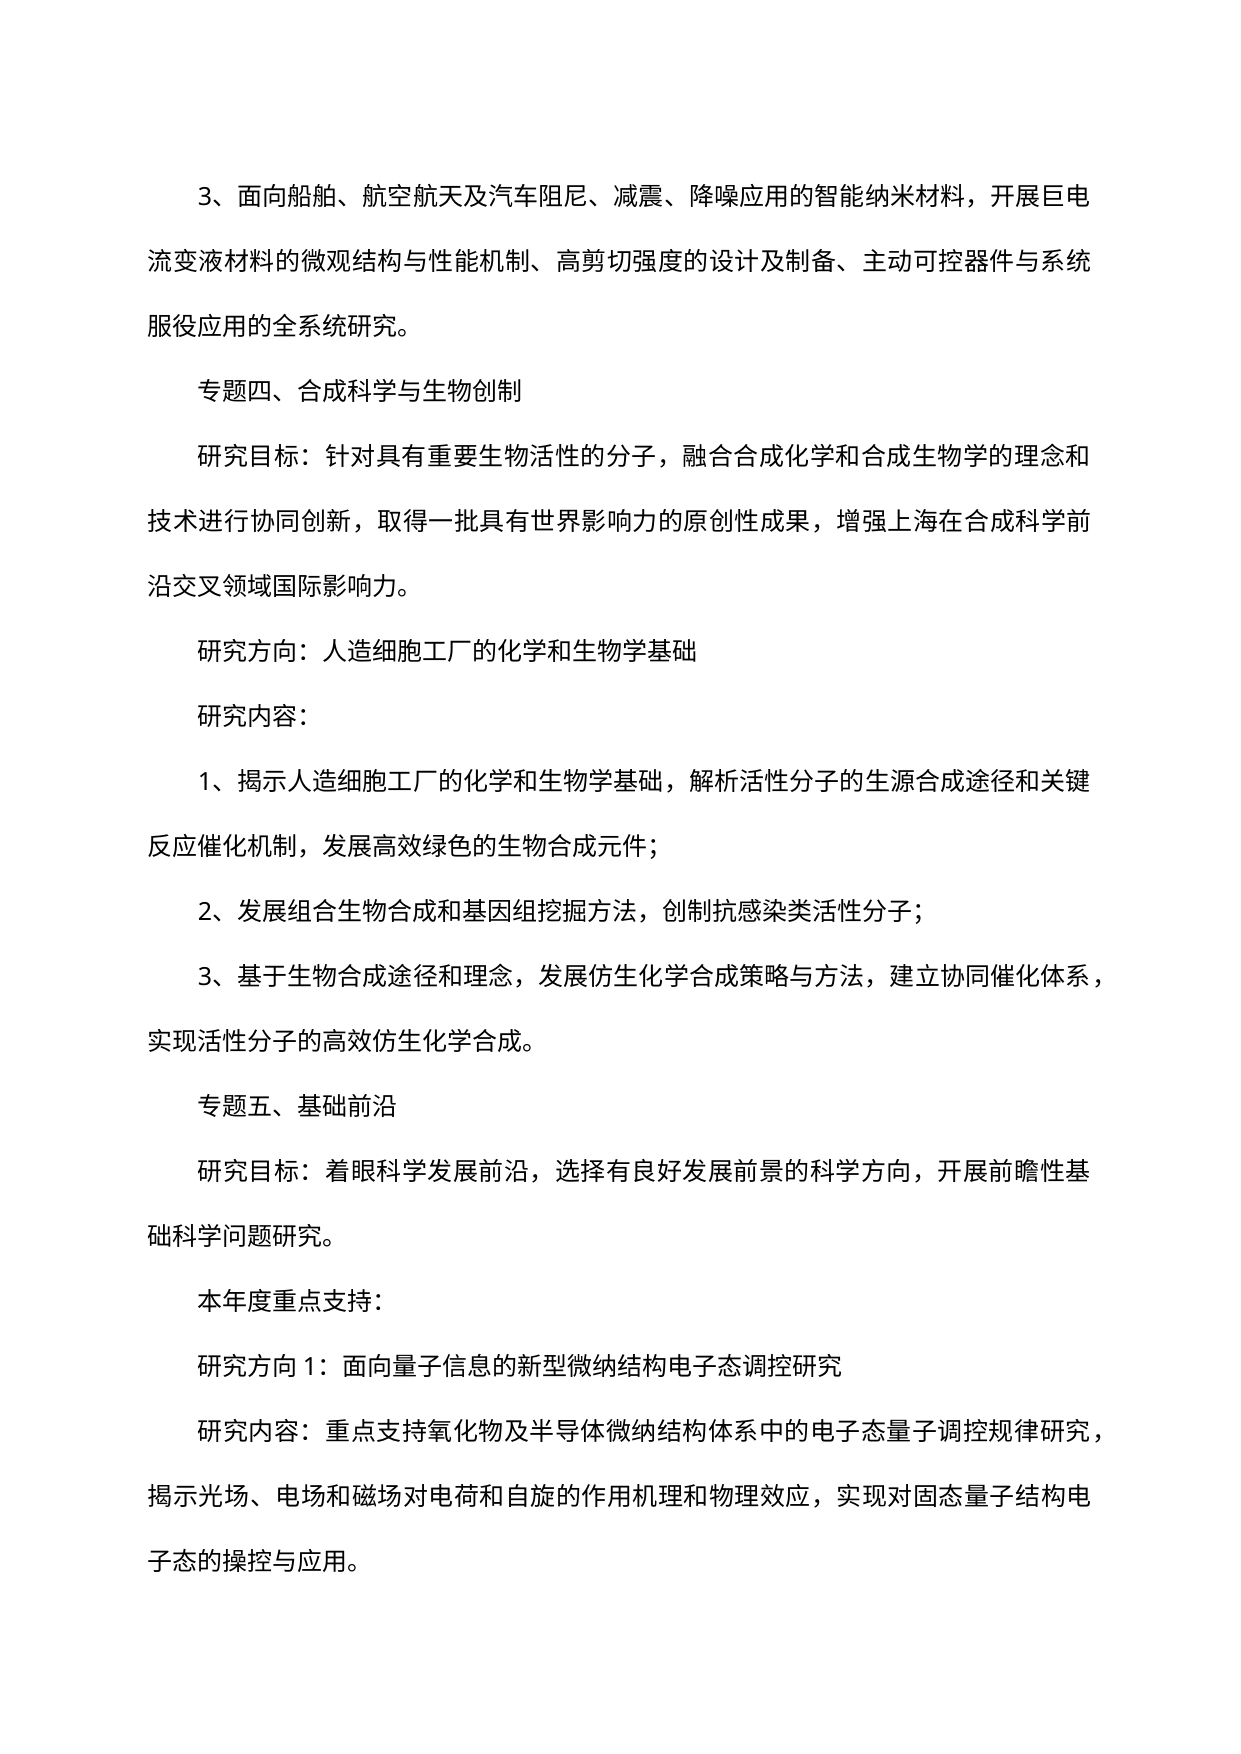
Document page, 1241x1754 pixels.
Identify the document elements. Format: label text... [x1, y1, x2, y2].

text 专题四、合成科学与生物创制 [148, 357, 1092, 422]
text 研究方向1：面向量子信息的新型微纳结构电子态调控研究 [148, 1332, 1092, 1397]
text 1、揭示人造细胞工厂的化学和生物学基础，解析活性分子的生源合成途径和关键反应催化机制，发展高效绿色的生物合成元件； [148, 747, 1092, 877]
text 3、基于生物合成途径和理念，发展仿生化学合成策略与方法，建立协同催化体系，实现活性分子的高效仿生化学合成。 [148, 942, 1092, 1072]
text 2、发展组合生物合成和基因组挖掘方法，创制抗感染类活性分子； [148, 877, 1092, 942]
text 本年度重点支持： [148, 1267, 1092, 1332]
text 研究内容： [148, 682, 1092, 747]
text 3、面向船舶、航空航天及汽车阻尼、减震、降噪应用的智能纳米材料，开展巨电流变液材料的微观结构与性能机制、高剪切强度的设计及制备、主动可控器件与系统服役应用的全系统研究。 [148, 162, 1092, 357]
text 专题五、基础前沿 [148, 1072, 1092, 1137]
text 研究目标：针对具有重要生物活性的分子，融合合成化学和合成生物学的理念和技术进行协同创新，取得一批具有世界影响力的原创性成果，增强上海在合成科学前沿交叉领域国际影响力。 [148, 422, 1092, 617]
text 研究目标：着眼科学发展前沿，选择有良好发展前景的科学方向，开展前瞻性基础科学问题研究。 [148, 1137, 1092, 1267]
text 研究内容：重点支持氧化物及半导体微纳结构体系中的电子态量子调控规律研究，揭示光场、电场和磁场对电荷和自旋的作用机理和物理效应，实现对固态量子结构电子态的操控与应用。 [148, 1397, 1092, 1592]
text 研究方向：人造细胞工厂的化学和生物学基础 [148, 617, 1092, 682]
